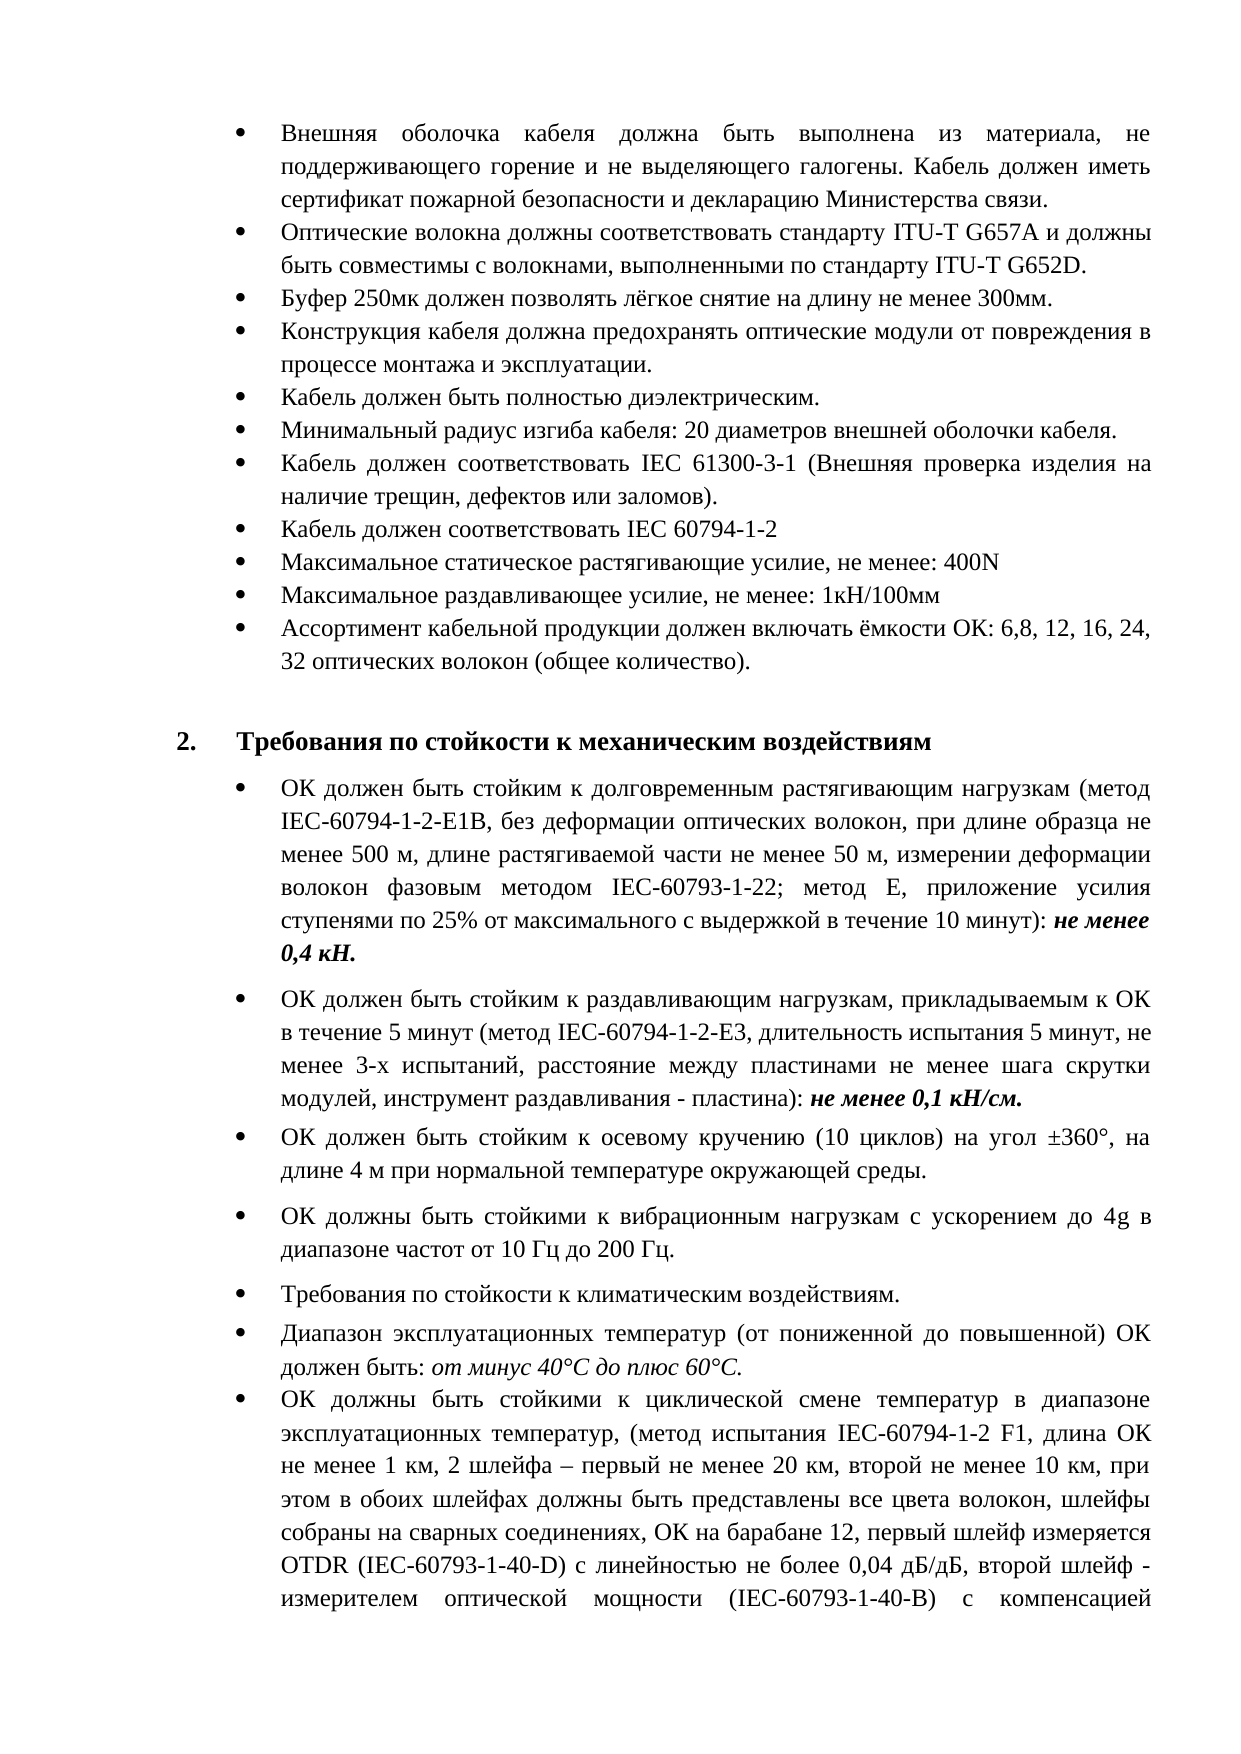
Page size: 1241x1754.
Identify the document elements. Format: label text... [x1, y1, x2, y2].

list Ассортимент кабельной продукции должен включать ёмкости ОК: 6,8, 12, 16, 24, 32 оптических волокон (общее количество). [236, 613, 1152, 675]
list Кабель должен быть полностью диэлектрическим. [236, 382, 1152, 411]
list Буфер 250мк должен позволять лёгкое снятие на длину не менее 300мм. [236, 283, 1152, 312]
list Диапазон эксплуатационных температур (от пониженной до повышенной) ОК должен быть: от минус 40°С до плюс 60°С. [236, 1318, 1152, 1380]
list ОК должен быть стойким к долговременным растягивающим нагрузкам (метод IEC-60794-1-2-E1В, без деформации оптических волокон, при длине образца не менее 500 м, длине растягиваемой части не менее 50 м, измерении деформации волокон фазовым методом IEC-60793-1-22; метод Е, приложение усилия ступенями по 25% от максимального с выдержкой в течение 10 минут): не менее 0,4 кН. [236, 773, 1152, 967]
list Требования по стойкости к механическим воздействиям [176, 725, 1152, 756]
list ОК должен быть стойким к раздавливающим нагрузкам, прикладываемым к ОК в течение 5 минут (метод IEC-60794-1-2-E3, длительность испытания 5 минут, не менее 3-х испытаний, расстояние между пластинами не менее шага скрутки модулей, инструмент раздавливания - пластина): не менее 0,1 кН/см. [236, 984, 1152, 1112]
list ОК должны быть стойкими к вибрационным нагрузкам с ускорением до 4g в диапазоне частот от 10 Гц до 200 Гц. [236, 1201, 1152, 1262]
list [236, 1384, 1152, 1611]
list Конструкция кабеля должна предохранять оптические модули от повреждения в процессе монтажа и эксплуатации. [236, 316, 1152, 378]
list Максимальное статическое растягивающие усилие, не менее: 400N [236, 547, 1152, 576]
list Максимальное раздавливающее усилие, не менее: 1кН/100мм [236, 580, 1152, 609]
list ОК должен быть стойким к осевому кручению (10 циклов) на угол ±360°, на длине 4 м при нормальной температуре окружающей среды. [236, 1122, 1152, 1184]
list Внешняя оболочка кабеля должна быть выполнена из материала, не поддерживающего горение и не выделяющего галогены. Кабель должен иметь сертификат пожарной безопасности и декларацию Министерства связи. [236, 118, 1152, 213]
list Кабель должен соответствовать IEC 61300-3-1 (Внешняя проверка изделия на наличие трещин, дефектов или заломов). [236, 448, 1152, 510]
list Оптические волокна должны соответствовать стандарту ITU-T G657A и должны быть совместимы с волокнами, выполненными по стандарту ITU-T G652D. [236, 217, 1152, 279]
list Кабель должен соответствовать IEC 60794-1-2 [236, 514, 1152, 543]
list Минимальный радиус изгиба кабеля: 20 диаметров внешней оболочки кабеля. [236, 415, 1152, 444]
list Требования по стойкости к климатическим воздействиям. [236, 1279, 1152, 1308]
